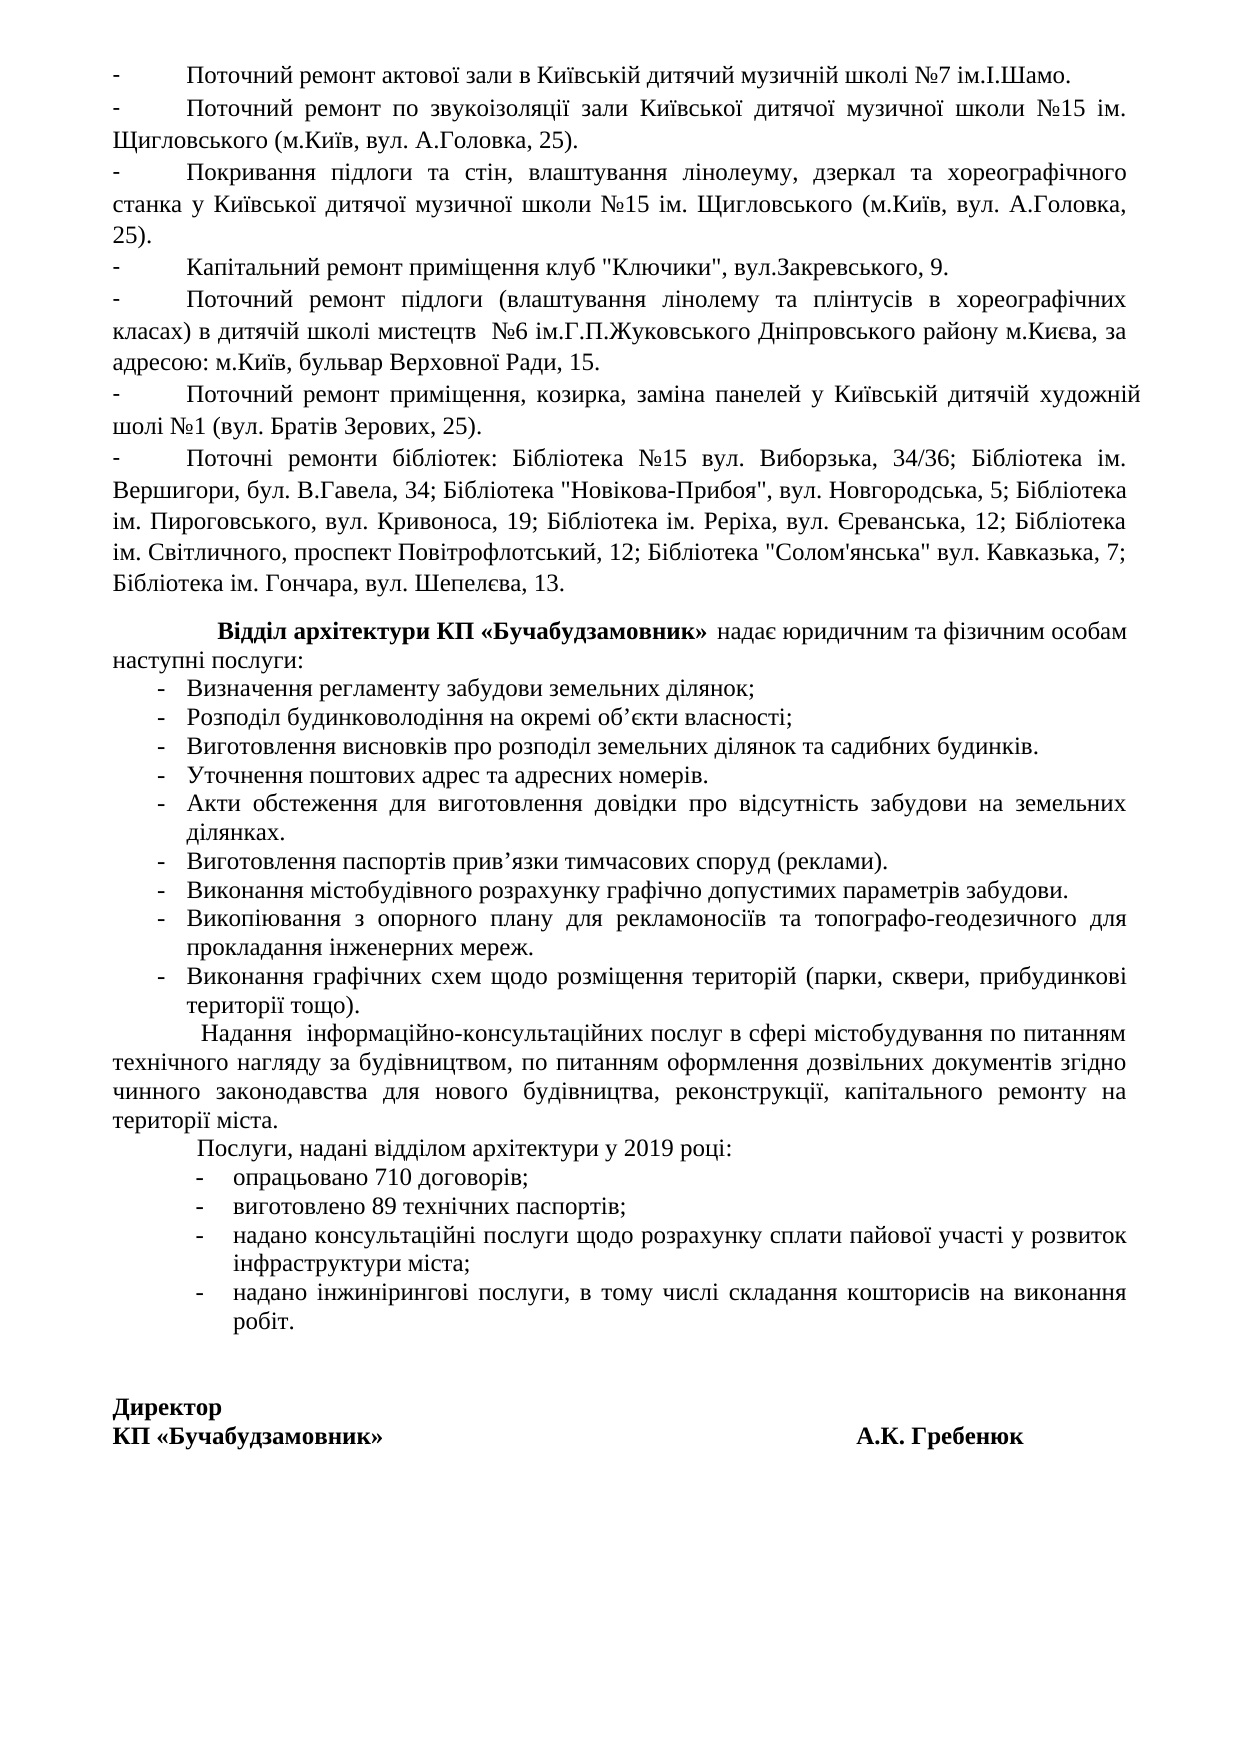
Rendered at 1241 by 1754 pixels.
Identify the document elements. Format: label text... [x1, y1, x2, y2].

list Капітальний ремонт приміщення клуб "Ключики", вул.Закревського, 9. [112, 251, 1128, 281]
list Виконання графічних схем щодо розміщення територій (парки, сквери, прибудинкові території тощо). [157, 961, 1128, 1018]
list надано інжинірингові послуги, в тому числі складання кошторисів на виконання робіт. [195, 1277, 1128, 1335]
text Послуги, надані відділом архітектури у 2019 році: [112, 1133, 1128, 1162]
text Відділ архітектури КП «Бучабудзамовник» надає юридичним та фізичним особам наступні послуги: [112, 616, 1128, 673]
text КП «Бучабудзамовник» А.К. Гребенюк [112, 1421, 1128, 1450]
list Поточний ремонт актової зали в Київській дитячий музичній школі №7 ім.І.Шамо. [112, 59, 1128, 89]
list Поточний ремонт приміщення, козирка, заміна панелей у Київській дитячій художній шолі №1 (вул. Братів Зерових, 25). [112, 378, 1143, 440]
list Викопіювання з опорного плану для рекламоносіїв та топографо-геодезичного для прокладання інженерних мереж. [157, 903, 1128, 961]
list надано консультаційні послуги щодо розрахунку сплати пайової участі у розвиток інфраструктури міста; [195, 1220, 1128, 1277]
list Акти обстеження для виготовлення довідки про відсутність забудови на земельних ділянках. [157, 788, 1128, 846]
list Виготовлення висновків про розподіл земельних ділянок та садибних будинків. [157, 731, 1128, 760]
list Виконання містобудівного розрахунку графічно допустимих параметрів забудови. [157, 875, 1128, 903]
text Директор [112, 1392, 1128, 1421]
list Поточні ремонти бібліотек: Бібліотека №15 вул. Виборзька, 34/36; Бібліотека ім. Вершигори, бул. В.Гавела, 34; Бібліотека "Новікова-Прибоя", вул. Новгородська, 5; Бібліотека ім. Пироговського, вул. Кривоноса, 19; Бібліотека ім. Реріха, вул. Єреванська, 12; Бібліотека ім. Світличного, проспект Повітрофлотський, 12; Бібліотека "Солом'янська" вул. Кавказька, 7; Бібліотека ім. Гончара, вул. Шепелєва, 13. [112, 442, 1128, 597]
list Покривання підлоги та стін, влаштування лінолеуму, дзеркал та хореографічного станка у Київської дитячої музичної школи №15 ім. Щигловського (м.Київ, вул. А.Головка, 25). [112, 156, 1128, 248]
list Виготовлення паспортів прив’язки тимчасових споруд (реклами). [157, 846, 1128, 875]
list Поточний ремонт підлоги (влаштування лінолему та плінтусів в хореографічних класах) в дитячій школі мистецтв №6 ім.Г.П.Жуковського Дніпровського району м.Києва, за адресою: м.Київ, бульвар Верховної Ради, 15. [112, 284, 1128, 376]
list опрацьовано 710 договорів; [195, 1162, 1128, 1191]
list Поточний ремонт по звукоізоляції зали Київської дитячої музичної школи №15 ім. Щигловського (м.Київ, вул. А.Головка, 25). [112, 92, 1128, 153]
list Розподіл будинковолодіння на окремі об’єкти власності; [157, 702, 1128, 731]
list виготовлено 89 технічних паспортів; [195, 1191, 1128, 1220]
text Надання інформаційно-консультаційних послуг в сфері містобудування по питанням технічного нагляду за будівництвом, по питанням оформлення дозвільних документів згідно чинного законодавства для нового будівництва, реконструкції, капітального ремонту на території міста. [112, 1018, 1128, 1133]
list Визначення регламенту забудови земельних ділянок; [157, 673, 1128, 702]
list Уточнення поштових адрес та адресних номерів. [157, 760, 1128, 788]
